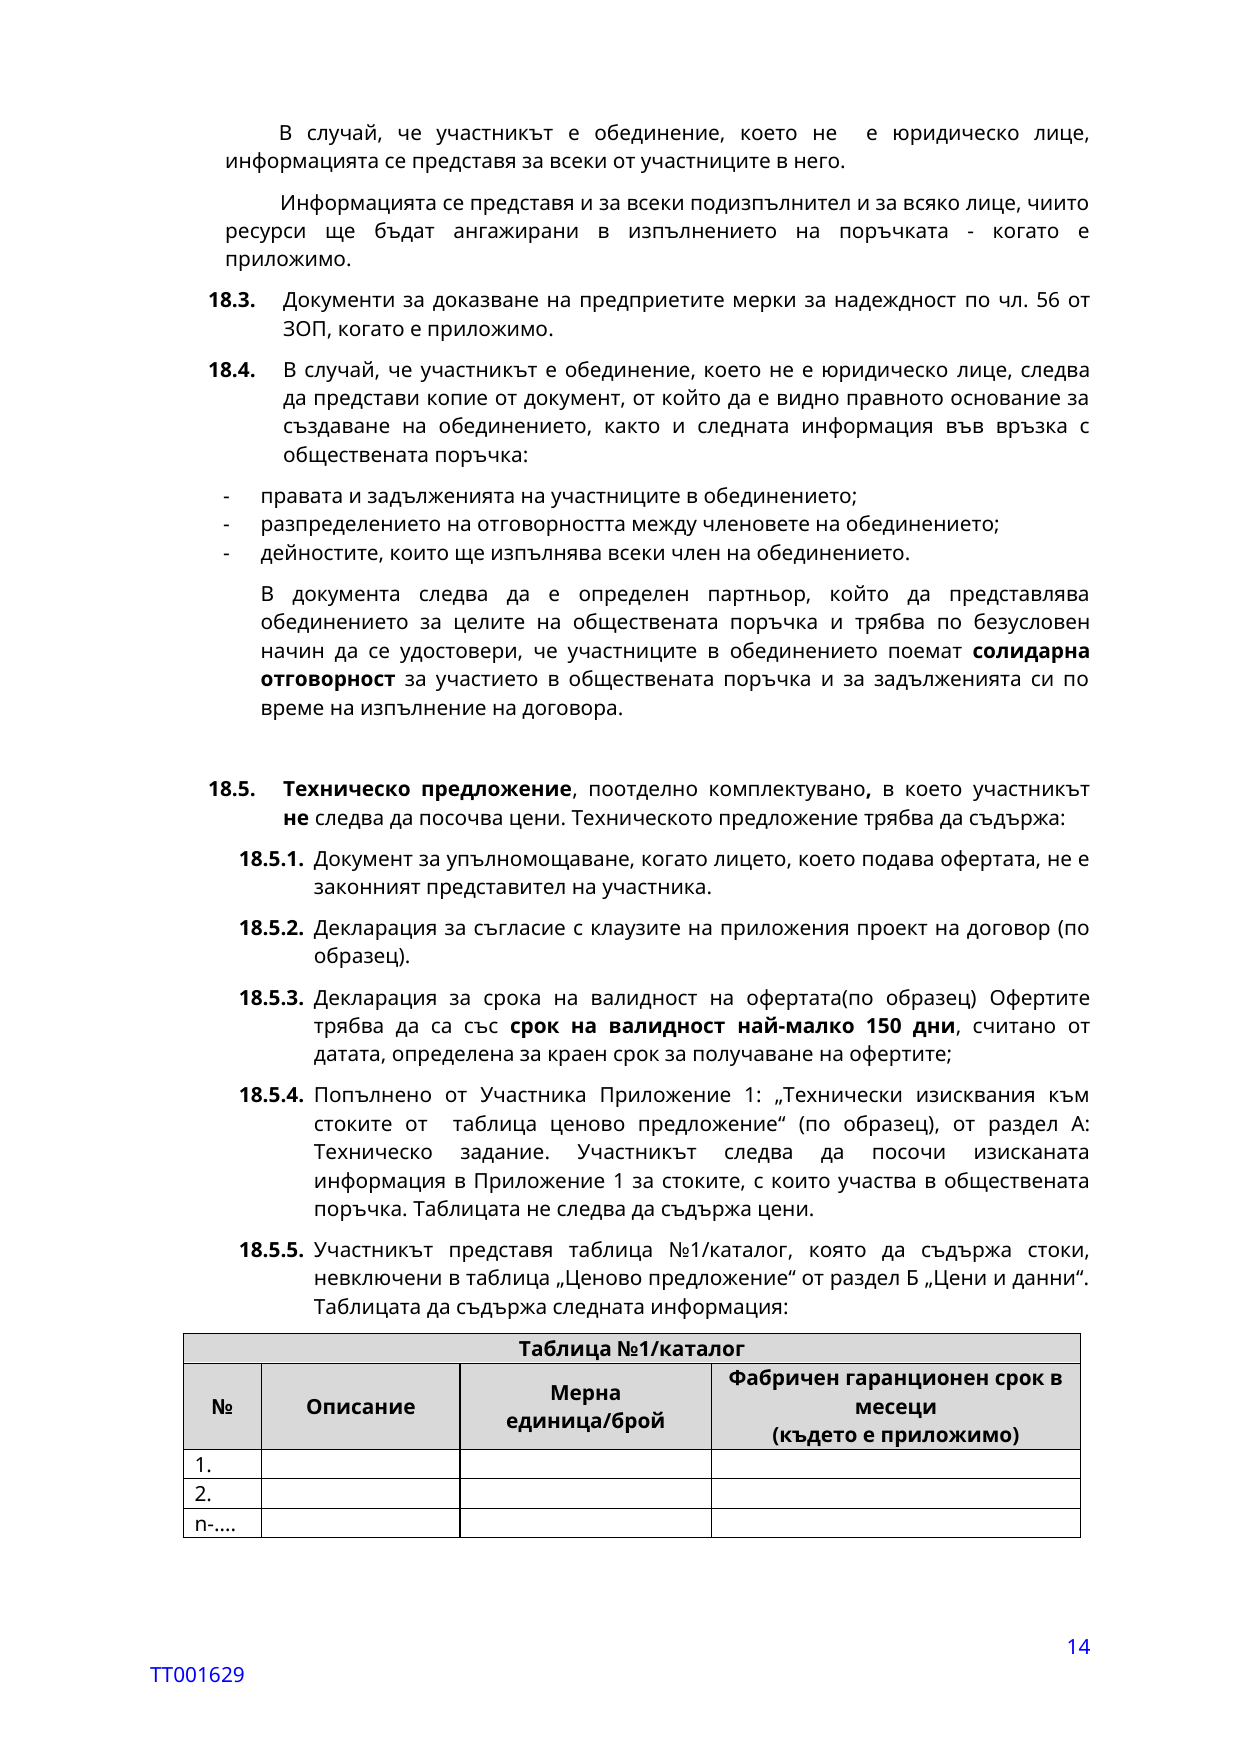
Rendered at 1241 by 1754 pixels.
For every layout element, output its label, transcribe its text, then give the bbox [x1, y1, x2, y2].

table_cell [262, 1450, 459, 1478]
list Документи за доказване на предприетите мерки за надеждност по чл. 56 от ЗОП, когато е приложимо. [208, 285, 1090, 342]
table_header Таблица №1/каталог [184, 1334, 1080, 1362]
list дейностите, които ще изпълнява всеки член на обединението. [223, 538, 1090, 566]
list В случай, че участникът е обединение, което не е юридическо лице, следва да представи копие от документ, от който да е видно правното основание за създаване на обединението, както и следната информация във връзка с обществената поръчка: [208, 355, 1090, 468]
table_cell [184, 1479, 261, 1508]
list Декларация за срока на валидност на офертата(по образец) Офертите трябва да са със срок на валидност най-малко 150 дни, считано от датата, определена за краен срок за получаване на офертите; [239, 983, 1090, 1068]
table_cell [712, 1479, 1080, 1508]
list Документ за упълномощаване, когато лицето, което подава офертата, не е законният представител на участника. [239, 844, 1090, 901]
table_cell № [184, 1364, 261, 1449]
table_cell [461, 1450, 711, 1478]
table_cell Мерна единица/брой [461, 1364, 711, 1449]
list разпределението на отговорността между членовете на обединението; [223, 509, 1090, 538]
list правата и задълженията на участниците в обединението; [223, 481, 1090, 509]
list Декларация за съгласие с клаузите на приложения проект на договор (по образец). [239, 913, 1090, 970]
text Информацията се представя и за всеки подизпълнител и за всяко лице, чиито ресурси ще бъдат ангажирани в изпълнението на поръчката - когато е приложимо. [225, 188, 1090, 273]
table_cell [262, 1479, 459, 1508]
table_cell [262, 1509, 459, 1537]
text В документа следва да е определен партньор, който да представлява обединението за целите на обществената поръчка и трябва по безусловен начин да се удостовери, че участниците в обединението поемат солидарна отговорност за участието в обществената поръчка и за задълженията си по време на изпълнение на договора. [260, 579, 1090, 721]
list Техническо предложение, поотделно комплектувано, в което участникът не следва да посочва цени. Техническото предложение трябва да съдържа: [208, 774, 1090, 831]
table_cell [461, 1509, 711, 1537]
list Участникът представя таблица №1/каталог, която да съдържа стоки, невключени в таблица „Ценово предложение“ от раздел Б „Цени и данни“. Таблицата да съдържа следната информация: [239, 1235, 1090, 1320]
table_cell Описание [262, 1364, 459, 1449]
table_cell [461, 1479, 711, 1508]
text В случай, че участникът е обединение, което не е юридическо лице, информацията се представя за всеки от участниците в него. [225, 118, 1090, 175]
table_cell [184, 1450, 261, 1478]
list Попълнено от Участника Приложение 1: „Технически изисквания към стоките от таблица ценово предложение“ (по образец), от раздел А: Техническо задание. Участникът следва да посочи изисканата информация в Приложение 1 за стоките, с които участва в обществената поръчка. Таблицата не следва да съдържа цени. [239, 1080, 1090, 1223]
table_cell n-…. [184, 1509, 261, 1537]
table_cell [712, 1450, 1080, 1478]
table_cell Фабричен гаранционен срок в месеци (където е приложимо) [712, 1364, 1080, 1449]
table_cell [712, 1509, 1080, 1537]
